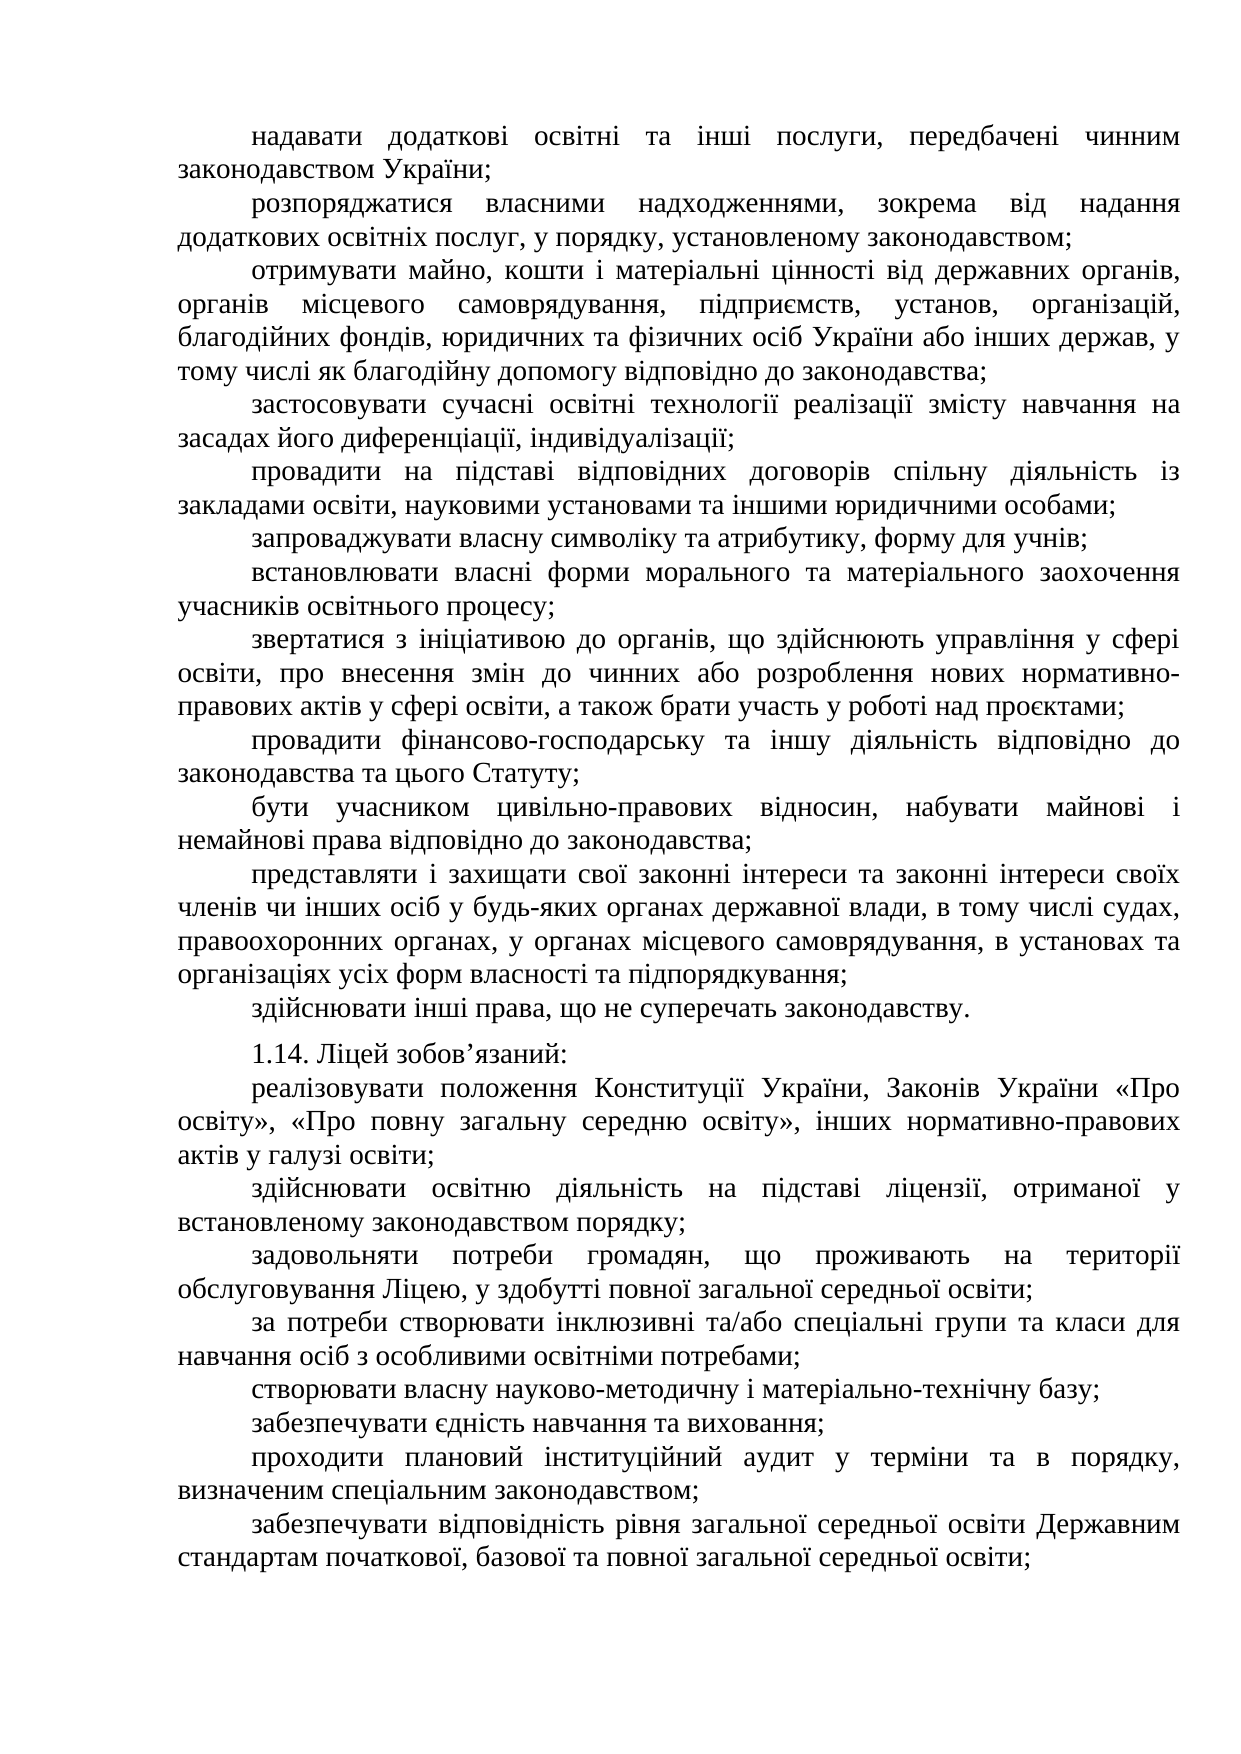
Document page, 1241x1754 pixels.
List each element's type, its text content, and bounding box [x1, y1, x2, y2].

text провадити фінансово-господарську та іншу діяльність відповідно до законодавства та цього Статуту; [177, 722, 1181, 789]
text забезпечувати відповідність рівня загальної середньої освіти Державним стандартам початкової, базової та повної загальної середньої освіти; [177, 1506, 1181, 1573]
text запроваджувати власну символіку та атрибутику, форму для учнів; [177, 521, 1181, 554]
text застосовувати сучасні освітні технології реалізації змісту навчання на засадах його диференціації, індивідуалізації; [177, 386, 1181, 453]
text за потреби створювати інклюзивні та/або спеціальні групи та класи для навчання осіб з особливими освітніми потребами; [177, 1304, 1181, 1372]
text створювати власну науково-методичну і матеріально-технічну базу; [177, 1372, 1181, 1405]
text задовольняти потреби громадян, що проживають на території обслуговування Ліцею, у здобутті повної загальної середньої освіти; [177, 1237, 1181, 1304]
text бути учасником цивільно-правових відносин, набувати майнові і немайнові права відповідно до законодавства; [177, 789, 1181, 856]
text проходити плановий інституційний аудит у терміни та в порядку, визначеним спеціальним законодавством; [177, 1439, 1181, 1506]
text здійснювати інші права, що не суперечать законодавству. [177, 990, 1181, 1024]
text надавати додаткові освітні та інші послуги, передбачені чинним законодавством України; [177, 118, 1181, 185]
text забезпечувати єдність навчання та виховання; [177, 1405, 1181, 1439]
text провадити на підставі відповідних договорів спільну діяльність із закладами освіти, науковими установами та іншими юридичними особами; [177, 453, 1181, 521]
text звертатися з ініціативою до органів, що здійснюють управління у сфері освіти, про внесення змін до чинних або розроблення нових нормативно-правових актів у сфері освіти, а також брати участь у роботі над проєктами; [177, 621, 1181, 722]
text представляти і захищати свої законні інтереси та законні інтереси своїх членів чи інших осіб у будь-яких органах державної влади, в тому числі судах, правоохоронних органах, у органах місцевого самоврядування, в установах та організаціях усіх форм власності та підпорядкування; [177, 856, 1181, 990]
text отримувати майно, кошти і матеріальні цінності від державних органів, органів місцевого самоврядування, підприємств, установ, організацій, благодійних фондів, юридичних та фізичних осіб України або інших держав, у тому числі як благодійну допомогу відповідно до законодавства; [177, 252, 1181, 386]
text встановлювати власні форми морального та матеріального заохочення учасників освітнього процесу; [177, 554, 1181, 621]
text розпоряджатися власними надходженнями, зокрема від надання додаткових освітніх послуг, у порядку, установленому законодавством; [177, 185, 1181, 252]
text 1.14. Ліцей зобов’язаний: [177, 1036, 1181, 1070]
text здійснювати освітню діяльність на підставі ліцензії, отриманої у встановленому законодавством порядку; [177, 1170, 1181, 1237]
text реалізовувати положення Конституції України, Законів України «Про освіту», «Про повну загальну середню освіту», інших нормативно-правових актів у галузі освіти; [177, 1070, 1181, 1170]
